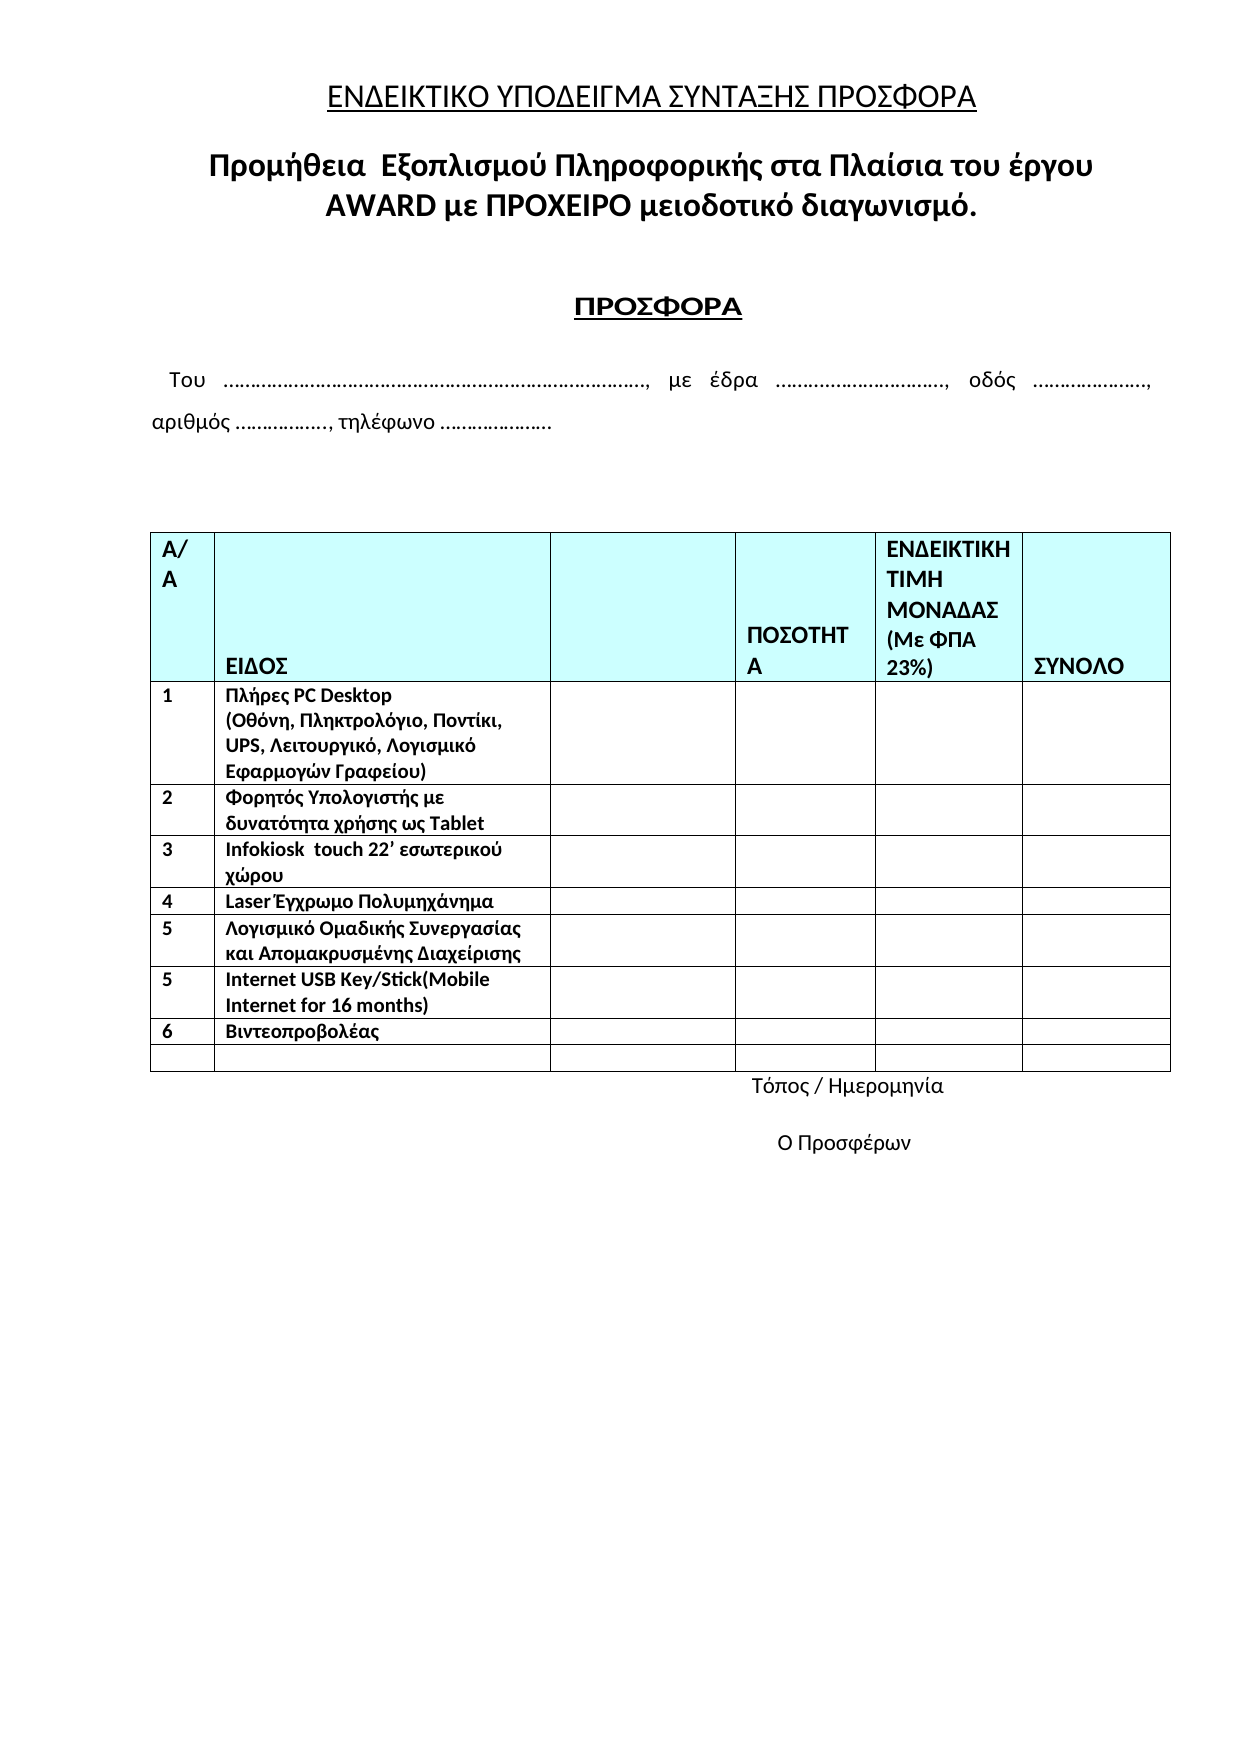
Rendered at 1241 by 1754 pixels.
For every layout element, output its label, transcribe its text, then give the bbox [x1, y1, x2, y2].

table_cell [1023, 888, 1170, 914]
table_cell [736, 785, 875, 835]
table_cell Λογισμικό Ομαδικής Συνεργασίας και Απομακρυσμένης Διαχείρισης [215, 915, 550, 966]
table_cell [876, 785, 1022, 835]
table_cell [1023, 915, 1170, 966]
table_cell Laser Έγχρωμο Πολυμηχάνημα [215, 888, 550, 914]
table_cell [1023, 967, 1170, 1017]
table_cell [736, 682, 875, 783]
text ΕΝΔΕΙΚΤΙΚΟ ΥΠΟΔΕΙΓΜΑ ΣΥΝΤΑΞΗΣ ΠΡΟΣΦΟΡΑ [152, 75, 1152, 116]
table_cell [736, 915, 875, 966]
table_cell [876, 888, 1022, 914]
table_cell Βιντεοπροβολέας [215, 1019, 550, 1044]
table_cell [551, 888, 735, 914]
table_header ΕΙΔΟΣ [215, 533, 550, 681]
table_cell 1 [151, 682, 214, 783]
table_cell [1023, 785, 1170, 835]
table_cell [876, 1019, 1022, 1044]
table_cell [551, 1019, 735, 1044]
table_cell 6 [151, 1019, 214, 1044]
table_cell [876, 967, 1022, 1017]
table_cell [1023, 1045, 1170, 1071]
table_cell [1023, 1019, 1170, 1044]
text Προμήθεια Εξοπλισμού Πληροφορικής στα Πλαίσια του έργου AWARD με ΠΡΟΧΕΙΡΟ μειοδοτικό διαγωνισμό. [152, 144, 1152, 225]
table_cell [551, 785, 735, 835]
table_header Α/Α [151, 533, 214, 681]
table_cell [876, 915, 1022, 966]
table_cell 5 [151, 967, 214, 1017]
table_cell [876, 836, 1022, 887]
table_header ΣΥΝΟΛΟ [1023, 533, 1170, 681]
table_cell [736, 1045, 875, 1071]
table_cell 2 [151, 785, 214, 835]
table_cell [1023, 682, 1170, 783]
table_cell 3 [151, 836, 214, 887]
table_header ΕΝΔΕΙΚΤΙΚΗ ΤΙΜΗ ΜΟΝΑΔΑΣ (Με ΦΠΑ 23%) [876, 533, 1022, 681]
table_cell 5 [151, 915, 214, 966]
table_cell 4 [151, 888, 214, 914]
text προσφορά [164, 283, 1152, 324]
table_cell [736, 888, 875, 914]
table_cell [551, 915, 735, 966]
table_cell Internet USB Key/Stick(Mobile Internet for 16 months) [215, 967, 550, 1017]
table_cell [1023, 836, 1170, 887]
table_cell Φορητός Υπολογιστής με δυνατότητα χρήσης ως Tablet [215, 785, 550, 835]
text Ο Προσφέρων [152, 1128, 1152, 1156]
table_cell [551, 836, 735, 887]
table_cell [551, 1045, 735, 1071]
table_cell [876, 682, 1022, 783]
table_cell [876, 1045, 1022, 1071]
table_header [551, 533, 735, 681]
table_cell [736, 967, 875, 1017]
table_cell [151, 1045, 214, 1071]
text Του ……………………………………………………………………, με έδρα ……….…………………, οδός …………………, αριθμός …………….., τηλέφωνο ………………… [152, 365, 1152, 435]
table_cell Infokiosk touch 22’ εσωτερικού χώρου [215, 836, 550, 887]
table_header ΠΟΣΟΤΗΤΑ [736, 533, 875, 681]
table_cell [736, 1019, 875, 1044]
table_cell [551, 682, 735, 783]
table_cell Πλήρες PC Desktop (Οθόνη, Πληκτρολόγιο, Ποντίκι, UPS, Λειτουργικό, Λογισμικό Εφαρμογών Γραφείου) [215, 682, 550, 783]
table_cell [736, 836, 875, 887]
table_cell [551, 967, 735, 1017]
table_cell [215, 1045, 550, 1071]
text Τόπος / Ημερομηνία [152, 1072, 1152, 1100]
